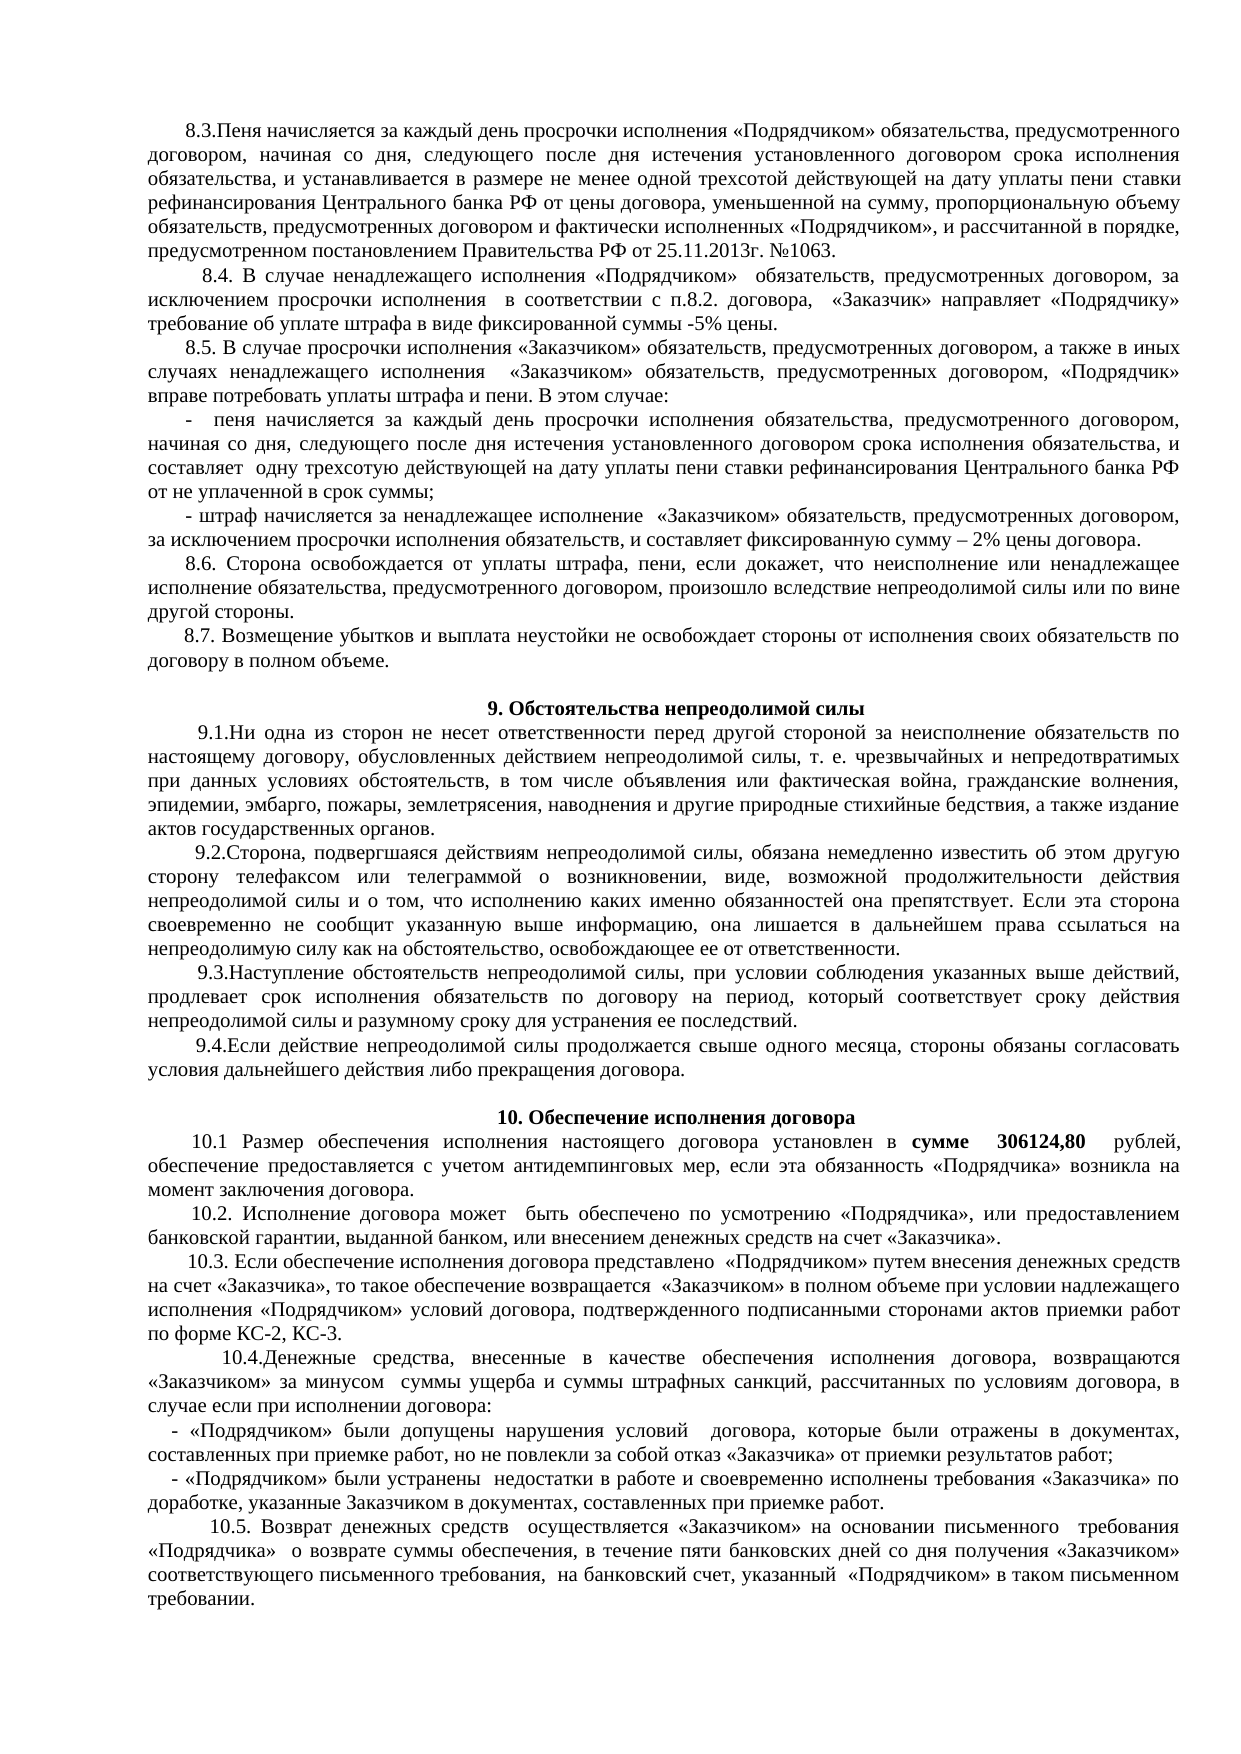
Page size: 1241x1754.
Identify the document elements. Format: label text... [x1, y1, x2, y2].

text 8.5. В случае просрочки исполнения «Заказчиком» обязательств, предусмотренных договором, а также в иных случаях ненадлежащего исполнения «Заказчиком» обязательств, предусмотренных договором, «Подрядчик» вправе потребовать уплаты штрафа и пени. В этом случае: [148, 335, 1181, 407]
text 10.3. Если обеспечение исполнения договора представлено «Подрядчиком» путем внесения денежных средств на счет «Заказчика», то такое обеспечение возвращается «Заказчиком» в полном объеме при условии надлежащего исполнения «Подрядчиком» условий договора, подтвержденного подписанными сторонами актов приемки работ по форме КС-2, КС-3. [148, 1249, 1181, 1345]
text - «Подрядчиком» были допущены нарушения условий договора, которые были отражены в документах, составленных при приемке работ, но не повлекли за собой отказ «Заказчика» от приемки результатов работ; [148, 1417, 1181, 1466]
text 9.1.Ни одна из сторон не несет ответственности перед другой стороной за неисполнение обязательств по настоящему договору, обусловленных действием непреодолимой силы, т. е. чрезвычайных и непредотвратимых при данных условиях обстоятельств, в том числе объявления или фактическая война, гражданские волнения, эпидемии, эмбарго, пожары, землетрясения, наводнения и другие природные стихийные бедствия, а также издание актов государственных органов. [148, 720, 1181, 840]
text - пеня начисляется за каждый день просрочки исполнения обязательства, предусмотренного договором, начиная со дня, следующего после дня истечения установленного договором срока исполнения обязательства, и составляет одну трехсотую действующей на дату уплаты пени ставки рефинансирования Центрального банка РФ от не уплаченной в срок суммы; [148, 407, 1181, 503]
text - «Подрядчиком» были устранены недостатки в работе и своевременно исполнены требования «Заказчика» по доработке, указанные Заказчиком в документах, составленных при приемке работ. [148, 1466, 1181, 1514]
text 8.4. В случае ненадлежащего исполнения «Подрядчиком» обязательств, предусмотренных договором, за исключением просрочки исполнения в соответствии с п.8.2. договора, «Заказчик» направляет «Подрядчику» требование об уплате штрафа в виде фиксированной суммы -5% цены. [148, 262, 1181, 335]
text 10. Обеспечение исполнения договора [148, 1105, 1181, 1129]
text 9.3.Наступление обстоятельств непреодолимой силы, при условии соблюдения указанных выше действий, продлевает срок исполнения обязательств по договору на период, который соответствует сроку действия непреодолимой силы и разумному сроку для устранения ее последствий. [148, 960, 1181, 1032]
text 8.6. Сторона освобождается от уплаты штрафа, пени, если докажет, что неисполнение или ненадлежащее исполнение обязательства, предусмотренного договором, произошло вследствие непреодолимой силы или по вине другой стороны. [148, 551, 1181, 623]
text 10.1 Размер обеспечения исполнения настоящего договора установлен в сумме 306124,80 рублей, обеспечение предоставляется с учетом антидемпинговых мер, если эта обязанность «Подрядчика» возникла на момент заключения договора. [148, 1129, 1181, 1201]
text 10.2. Исполнение договора может быть обеспечено по усмотрению «Подрядчика», или предоставлением банковской гарантии, выданной банком, или внесением денежных средств на счет «Заказчика». [148, 1201, 1181, 1249]
text 10.4.Денежные средства, внесенные в качестве обеспечения исполнения договора, возвращаются «Заказчиком» за минусом суммы ущерба и суммы штрафных санкций, рассчитанных по условиям договора, в случае если при исполнении договора: [148, 1345, 1181, 1417]
text - штраф начисляется за ненадлежащее исполнение «Заказчиком» обязательств, предусмотренных договором, за исключением просрочки исполнения обязательств, и составляет фиксированную сумму – 2% цены договора. [148, 503, 1181, 551]
text 8.7. Возмещение убытков и выплата неустойки не освобождает стороны от исполнения своих обязательств по договору в полном объеме. [148, 623, 1181, 672]
text 9.4.Если действие непреодолимой силы продолжается свыше одного месяца, стороны обязаны согласовать условия дальнейшего действия либо прекращения договора. [148, 1032, 1181, 1081]
text 9.2.Сторона, подвергшаяся действиям непреодолимой силы, обязана немедленно известить об этом другую сторону телефаксом или телеграммой о возникновении, виде, возможной продолжительности действия непреодолимой силы и о том, что исполнению каких именно обязанностей она препятствует. Если эта сторона своевременно не сообщит указанную выше информацию, она лишается в дальнейшем права ссылаться на непреодолимую силу как на обстоятельство, освобождающее ее от ответственности. [148, 840, 1181, 960]
text 8.3.Пеня начисляется за каждый день просрочки исполнения «Подрядчиком» обязательства, предусмотренного договором, начиная со дня, следующего после дня истечения установленного договором срока исполнения обязательства, и устанавливается в размере не менее одной трехсотой действующей на дату уплаты пени ставки рефинансирования Центрального банка РФ от цены договора, уменьшенной на сумму, пропорциональную объему обязательств, предусмотренных договором и фактически исполненных «Подрядчиком», и рассчитанной в порядке, предусмотренном постановлением Правительства РФ от 25.11.2013г. №1063. [148, 118, 1181, 262]
text 10.5. Возврат денежных средств осуществляется «Заказчиком» на основании письменного требования «Подрядчика» о возврате суммы обеспечения, в течение пяти банковских дней со дня получения «Заказчиком» соответствующего письменного требования, на банковский счет, указанный «Подрядчиком» в таком письменном требовании. [148, 1514, 1181, 1610]
text 9. Обстоятельства непреодолимой силы [148, 696, 1181, 720]
